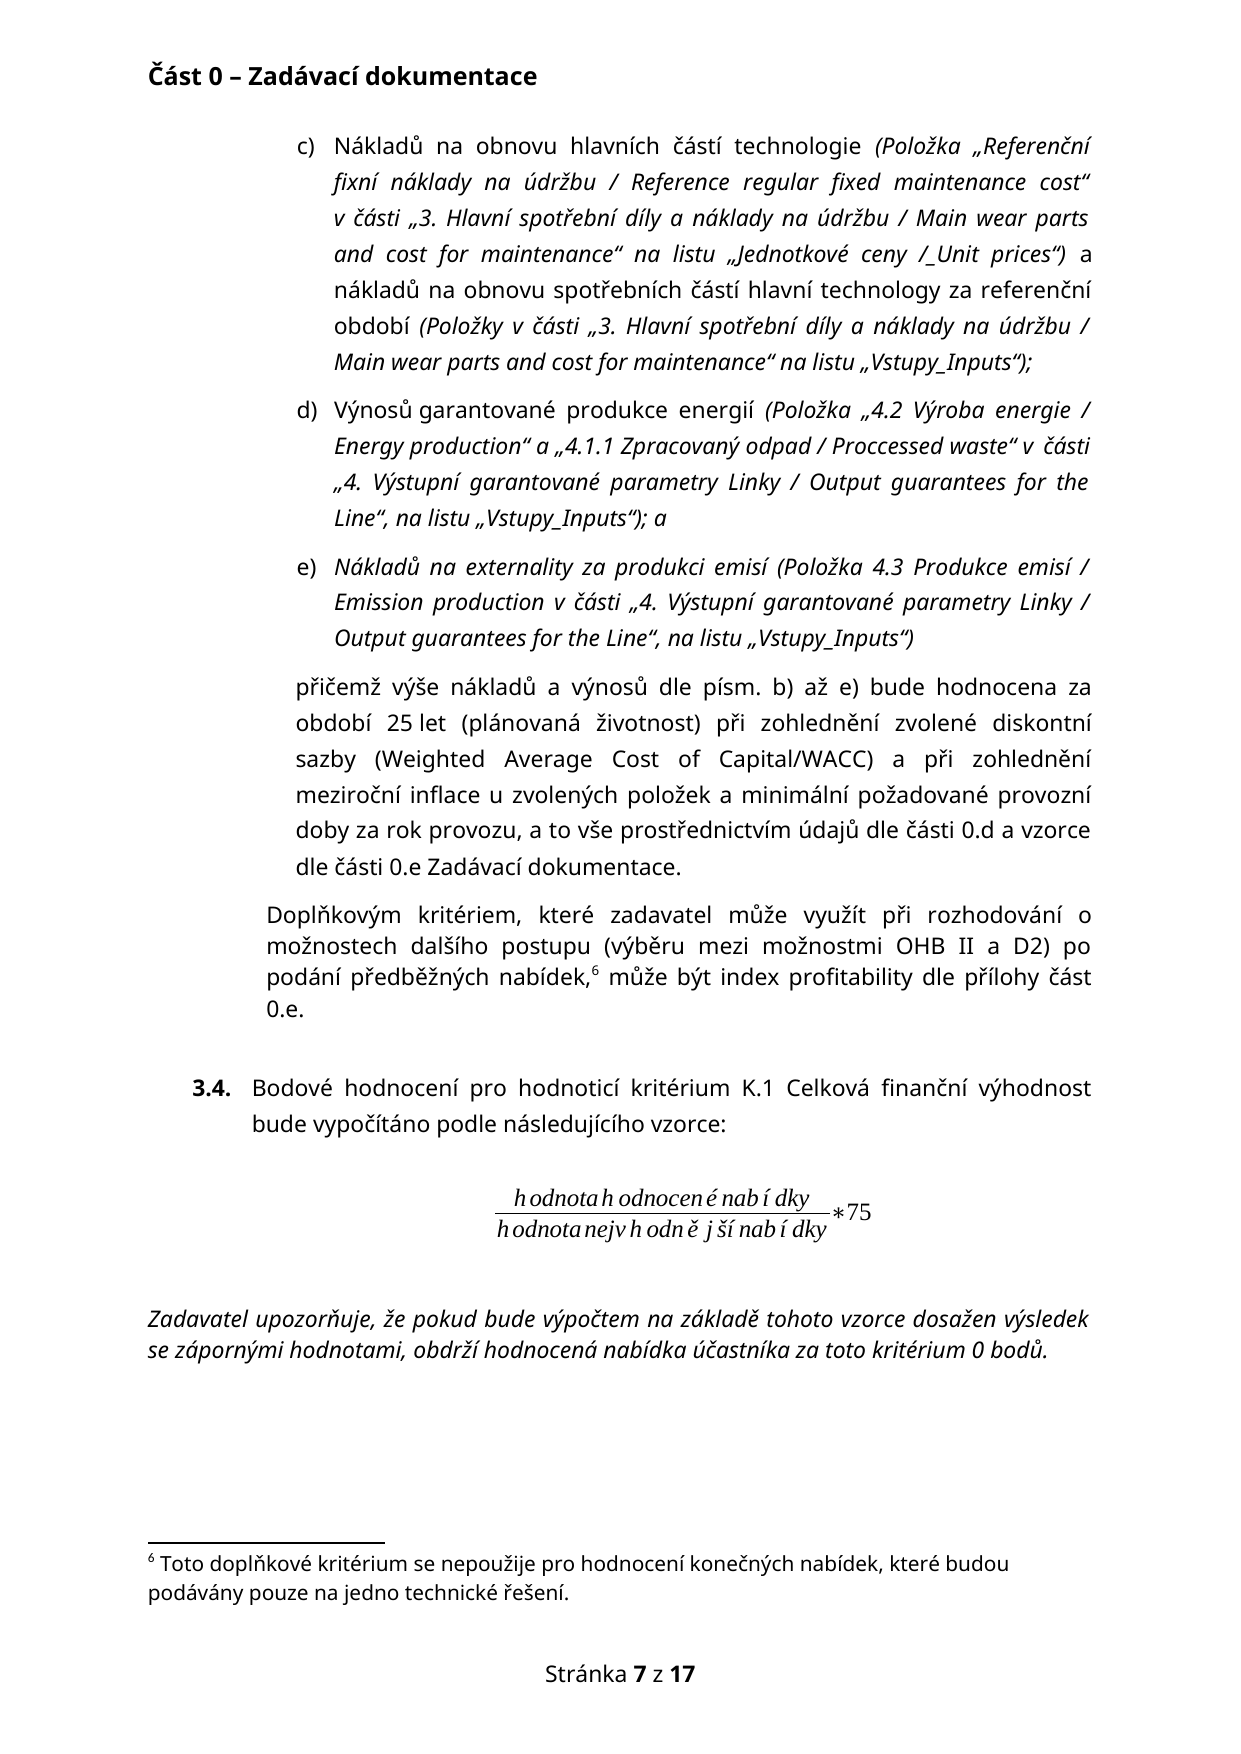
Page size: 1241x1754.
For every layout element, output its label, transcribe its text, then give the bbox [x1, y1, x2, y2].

list Nákladů na externality za produkci emisí (Položka 4.3 Produkce emisí / Emission production v části „4. Výstupní garantované parametry Linky / Output guarantees for the Line“, na listu „Vstupy_Inputs“) [296, 550, 1092, 653]
text Zadavatel upozorňuje, že pokud bude výpočtem na základě tohoto vzorce dosažen výsledek se zápornými hodnotami, obdrží hodnocená nabídka účastníka za toto kritérium 0 bodů. [148, 1303, 1092, 1365]
subtitle Bodové hodnocení pro hodnoticí kritérium K.1 Celková finanční výhodnost bude vypočítáno podle následujícího vzorce: [192, 1072, 1092, 1139]
list Výnosů garantované produkce energií (Položka „4.2 Výroba energie / Energy production“ a „4.1.1 Zpracovaný odpad / Proccessed waste“ v části „4. Výstupní garantované parametry Linky / Output guarantees for the Line“, na listu „Vstupy_Inputs“); a [296, 394, 1092, 533]
list Nákladů na obnovu hlavních částí technologie (Položka „Referenční fixní náklady na údržbu / Reference regular fixed maintenance cost“ v části „3. Hlavní spotřební díly a náklady na údržbu / Main wear parts and cost for maintenance“ na listu „Jednotkové ceny /_Unit prices“) a nákladů na obnovu spotřebních částí hlavní technology za referenční období (Položky v části „3. Hlavní spotřební díly a náklady na údržbu / Main wear parts and cost for maintenance“ na listu „Vstupy_Inputs“); [297, 130, 1092, 377]
text Doplňkovým kritériem, které zadavatel může využít při rozhodování o možnostech dalšího postupu (výběru mezi možnostmi OHB II a D2) po podání předběžných nabídek, může být index profitability dle přílohy část 0.e. [266, 899, 1092, 1024]
text přičemž výše nákladů a výnosů dle písm. b) až e) bude hodnocena za období 25 let (plánovaná životnost) při zohlednění zvolené diskontní sazby (Weighted Average Cost of Capital/WACC) a při zohlednění meziroční inflace u zvolených položek a minimální požadované provozní doby za rok provozu, a to vše prostřednictvím údajů dle části 0.d a vzorce dle části 0.e Zadávací dokumentace. [295, 671, 1092, 882]
